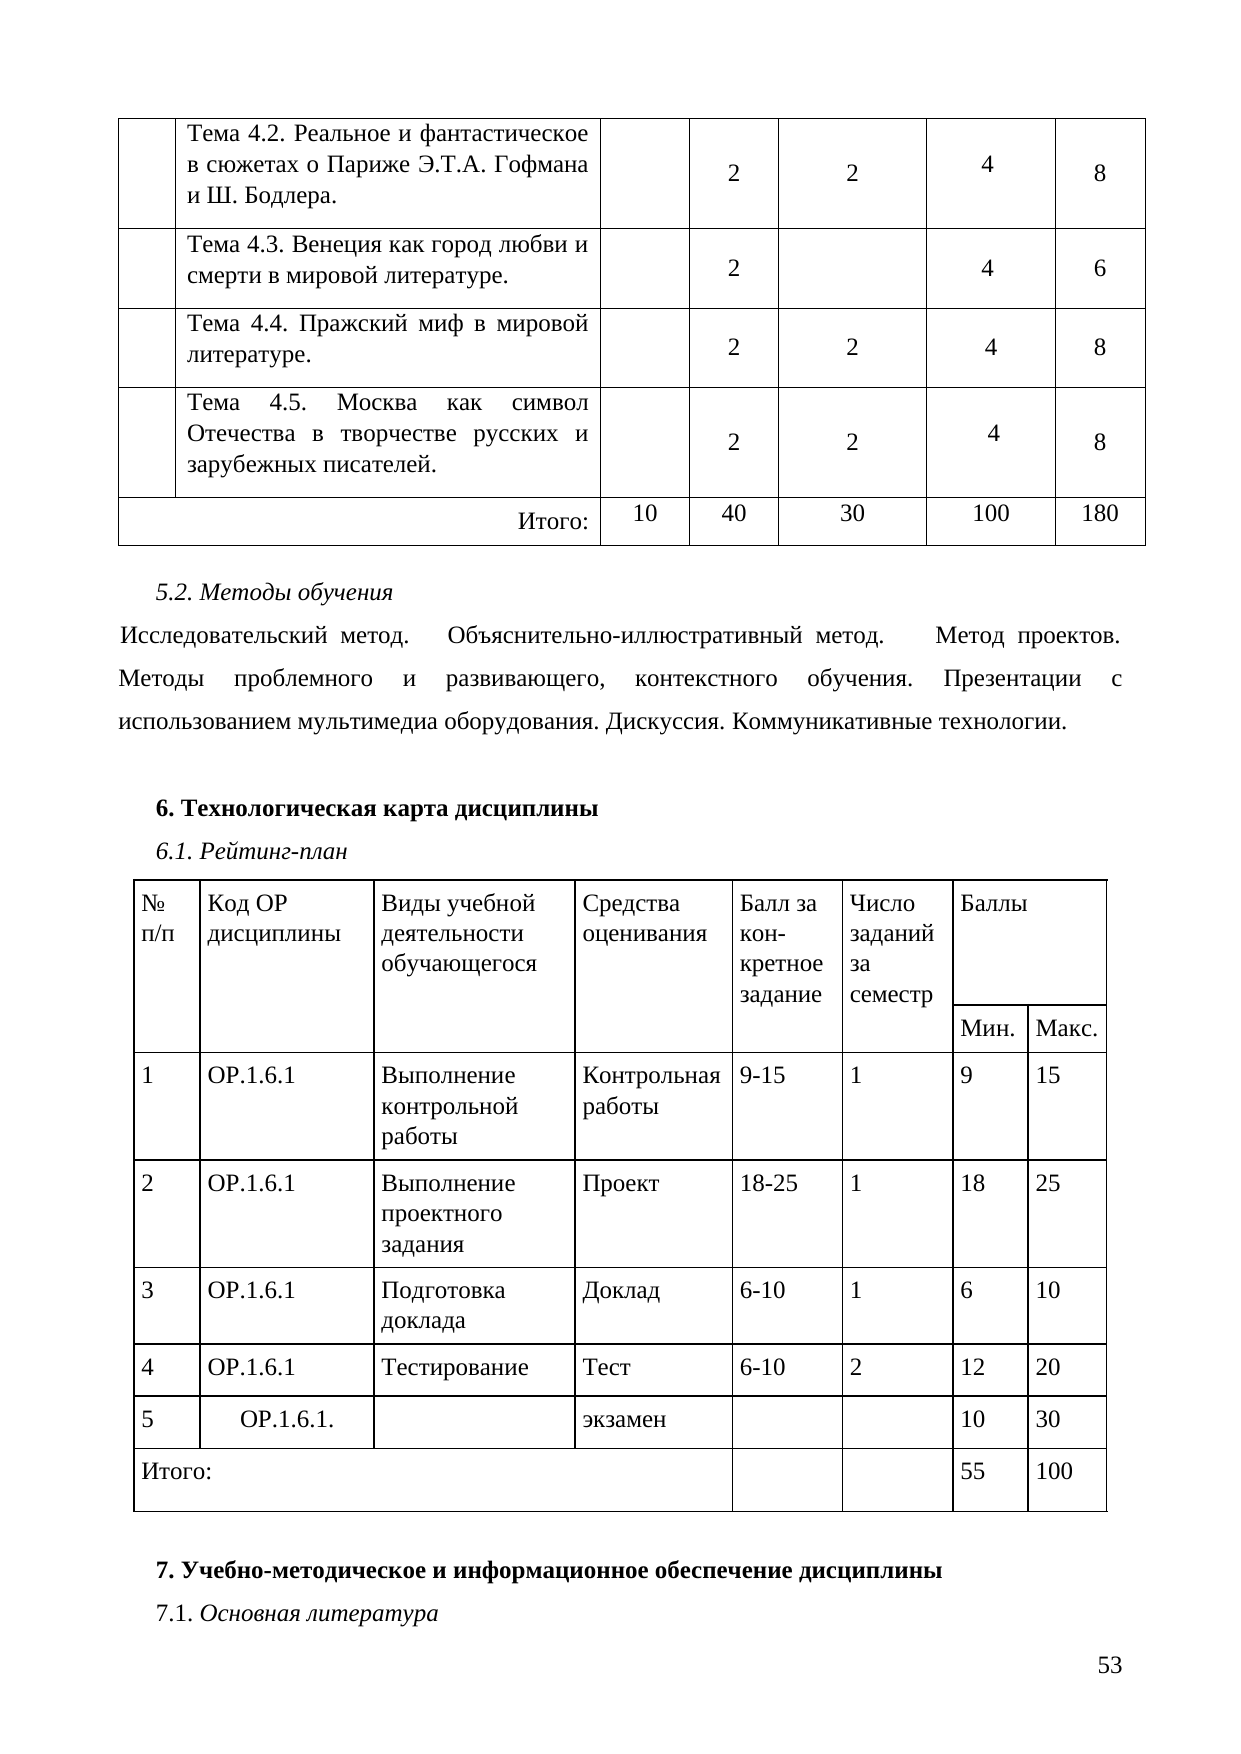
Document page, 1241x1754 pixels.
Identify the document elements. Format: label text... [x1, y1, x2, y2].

table_cell 8 [1056, 309, 1145, 387]
table_cell 1 [135, 1053, 199, 1159]
table_header Код ОР дисциплины [201, 881, 373, 1052]
table_cell 3 [135, 1268, 199, 1343]
table_cell 12 [954, 1345, 1027, 1395]
table_cell Тема 4.3. Венеция как город любви и смерти в мировой литературе. [176, 229, 600, 308]
table_cell 15 [1029, 1053, 1106, 1159]
table_cell ОР.1.6.1 [201, 1345, 373, 1395]
table_cell 6-10 [733, 1268, 842, 1343]
table_header Число заданий за семестр [843, 881, 952, 1052]
table_cell 1 [843, 1268, 952, 1343]
table_cell ОР.1.6.1 [201, 1161, 373, 1266]
table_cell 4 [135, 1345, 199, 1395]
table_cell Тестирование [375, 1345, 574, 1395]
table_cell 2 [843, 1345, 952, 1395]
table_cell [375, 1397, 574, 1447]
table_cell 4 [927, 388, 1055, 497]
table_cell Макс. [1029, 1006, 1106, 1052]
table_cell 8 [1056, 119, 1145, 228]
table_cell ОР.1.6.1. [201, 1397, 373, 1447]
table_cell 2 [690, 309, 778, 387]
table_cell Мин. [954, 1006, 1027, 1052]
table_cell 1 [843, 1053, 952, 1159]
table_cell 5 [135, 1397, 199, 1447]
table_cell 2 [135, 1161, 199, 1266]
table_cell Итого: [119, 498, 600, 545]
table_cell [733, 1449, 842, 1511]
table_cell 4 [927, 309, 1055, 387]
table_cell [601, 309, 689, 387]
table_cell 25 [1029, 1161, 1106, 1266]
table_cell Итого: [135, 1449, 732, 1511]
table_cell 10 [954, 1397, 1027, 1447]
table_cell 10 [601, 498, 689, 545]
table_cell 30 [779, 498, 926, 545]
table_cell 8 [1056, 388, 1145, 497]
table_cell 6 [954, 1268, 1027, 1343]
table_cell [843, 1397, 952, 1447]
table_cell [119, 119, 175, 228]
table_cell 100 [927, 498, 1055, 545]
table_cell Подготовка доклада [375, 1268, 574, 1343]
table_header Виды учебной деятельности обучающегося [375, 881, 574, 1052]
table_cell 4 [927, 119, 1055, 228]
table_header Балл за кон-кретное задание [733, 881, 842, 1052]
table_cell [119, 388, 175, 497]
table_cell 55 [954, 1449, 1027, 1511]
table_cell [119, 229, 175, 308]
table_header № п/п [135, 881, 199, 1052]
table_cell ОР.1.6.1 [201, 1268, 373, 1343]
table_cell 18-25 [733, 1161, 842, 1266]
table_cell Выполнение проектного задания [375, 1161, 574, 1266]
table_cell 2 [779, 119, 926, 228]
table_cell [779, 229, 926, 308]
subtitle 5.2. Методы обучения [118, 577, 1122, 606]
table_cell Контрольная работы [576, 1053, 732, 1159]
table_cell [601, 388, 689, 497]
table_cell 18 [954, 1161, 1027, 1266]
table_cell 9 [954, 1053, 1027, 1159]
table_cell 100 [1029, 1449, 1106, 1511]
table_cell 20 [1029, 1345, 1106, 1395]
table_cell Проект [576, 1161, 732, 1266]
table_cell 6 [1056, 229, 1145, 308]
table_cell [733, 1397, 842, 1447]
table_cell 180 [1056, 498, 1145, 545]
table_cell Тема 4.5. Москва как символ Отечества в творчестве русских и зарубежных писателей. [176, 388, 600, 497]
table_cell 2 [779, 309, 926, 387]
table_cell Тема 4.4. Пражский миф в мировой литературе. [176, 309, 600, 387]
table_cell Доклад [576, 1268, 732, 1343]
table_cell ОР.1.6.1 [201, 1053, 373, 1159]
table_cell 4 [927, 229, 1055, 308]
table_cell 10 [1029, 1268, 1106, 1343]
table_cell [843, 1449, 952, 1511]
table_cell Тема 4.2. Реальное и фантастическое в сюжетах о Париже Э.Т.А. Гофмана и Ш. Бодлера. [176, 119, 600, 228]
table_cell 2 [690, 119, 778, 228]
table_cell 9-15 [733, 1053, 842, 1159]
table_cell [601, 229, 689, 308]
table_cell 2 [779, 388, 926, 497]
table_cell 2 [690, 388, 778, 497]
subtitle 7.1. Основная литература [118, 1598, 1122, 1627]
subtitle 6. Технологическая карта дисциплины [118, 793, 1122, 821]
table_cell 1 [843, 1161, 952, 1266]
table_header Средства оценивания [576, 881, 732, 1052]
table_cell экзамен [576, 1397, 732, 1447]
table_cell Выполнение контрольной работы [375, 1053, 574, 1159]
subtitle 6.1. Рейтинг-план [118, 836, 1122, 864]
table_cell Тест [576, 1345, 732, 1395]
table_cell 2 [690, 229, 778, 308]
table_cell [601, 119, 689, 228]
table_header Баллы [954, 881, 1106, 1004]
table_cell 40 [690, 498, 778, 545]
table_cell 6-10 [733, 1345, 842, 1395]
table_cell [119, 309, 175, 387]
table_cell 30 [1029, 1397, 1106, 1447]
text Исследовательский метод. Объяснительно-иллюстративный метод. Метод проектов. Методы проблемного и развивающего, контекстного обучения. Презентации с использованием мультимедиа оборудования. Дискуссия. Коммуникативные технологии. [118, 620, 1122, 735]
subtitle 7. Учебно-методическое и информационное обеспечение дисциплины [118, 1555, 1122, 1584]
